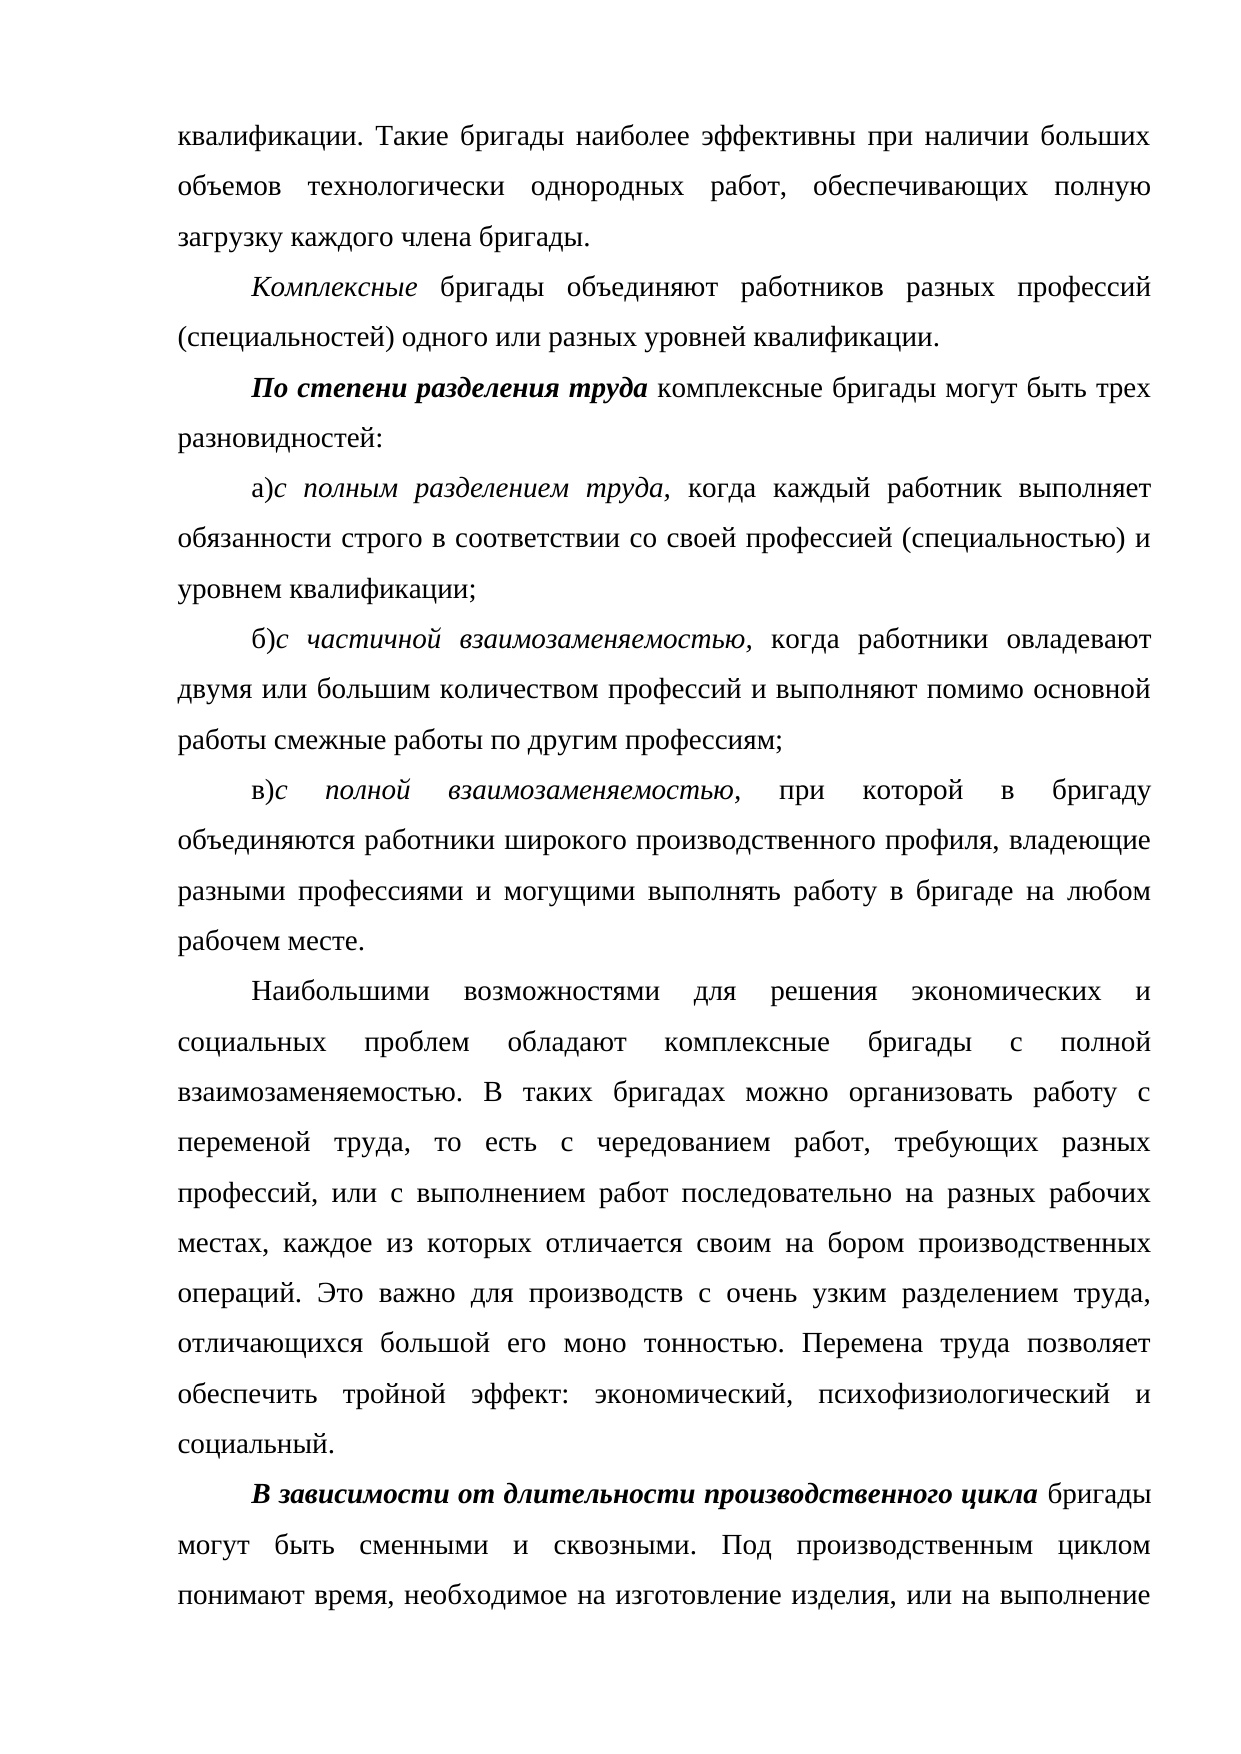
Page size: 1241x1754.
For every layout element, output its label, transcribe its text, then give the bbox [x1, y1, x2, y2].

text По степени разделения труда комплексные бригады могут быть трех разновидностей: [177, 370, 1152, 453]
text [177, 118, 1152, 252]
text б)с частичной взаимозаменяемостью, когда работники овладевают двумя или большим количеством профессий и выполняют помимо основной работы смежные работы по другим профессиям; [177, 621, 1152, 755]
text Комплексные бригады объединяют работников разных профессий (специальностей) одного или разных уровней квалификации. [177, 269, 1152, 353]
text в)с полной взаимозаменяемостью, при которой в бригаду объединяются работники широкого производственного профиля, владеющие разными профессиями и могущими выполнять работу в бригаде на любом рабочем месте. [177, 772, 1152, 957]
text Наибольшими возможностями для решения экономических и социальных проблем обладают комплексные бригады с полной взаимозаменяемостью. В таких бригадах можно организовать работу с переменой труда, то есть с чередованием работ, требующих разных профессий, или с выполнением работ последовательно на разных рабочих местах, каждое из которых отличается своим на бором производственных операций. Это важно для производств с очень узким разделением труда, отличающихся большой его моно тонностью. Перемена труда позволяет обеспечить тройной эффект: экономический, психофизиологический и социальный. [177, 973, 1152, 1460]
text а)с полным разделением труда, когда каждый работник выполняет обязанности строго в соответствии со своей профессией (специальностью) и уровнем квалификации; [177, 470, 1152, 604]
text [177, 1477, 1152, 1611]
